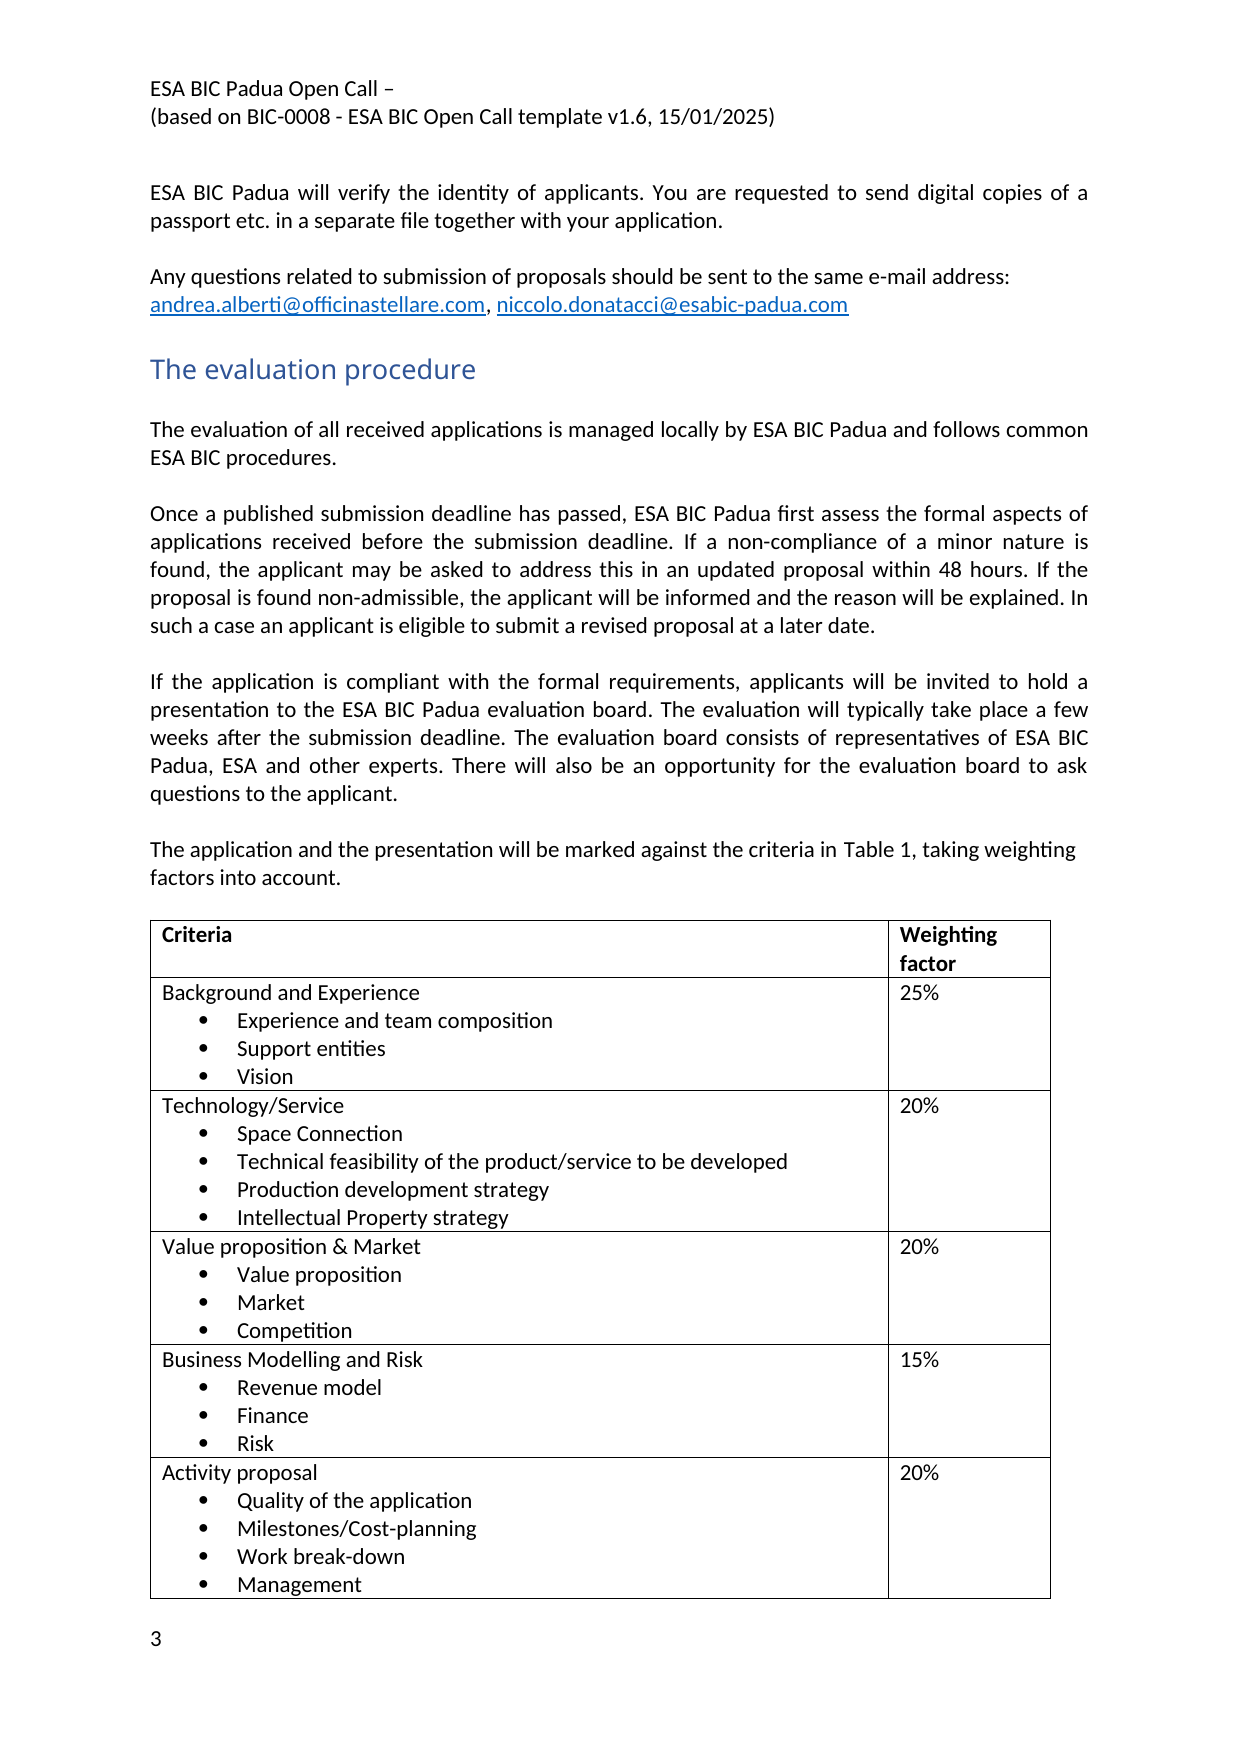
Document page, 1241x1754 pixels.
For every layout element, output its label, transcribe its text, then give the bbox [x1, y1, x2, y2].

text ESA BIC Padua will verify the identity of applicants. You are requested to send digital copies of a passport etc. in a separate file together with your application. [150, 178, 1090, 234]
table_header Criteria [151, 921, 888, 977]
text The application and the presentation will be marked against the criteria in Table 1, taking weighting factors into account. [150, 836, 1090, 892]
table_header Weighting factor [889, 921, 1050, 977]
table_cell 15% [889, 1345, 1050, 1457]
table_cell Technology/Service Space Connection Technical feasibility of the product/service to be developed Production development strategy Intellectual Property strategy [151, 1091, 888, 1231]
table_cell 20% [889, 1458, 1050, 1598]
table_cell 20% [889, 1232, 1050, 1344]
table_cell 20% [889, 1091, 1050, 1231]
table_cell Background and Experience Experience and team composition Support entities Vision [151, 978, 888, 1090]
text If the application is compliant with the formal requirements, applicants will be invited to hold a presentation to the ESA BIC Padua evaluation board. The evaluation will typically take place a few weeks after the submission deadline. The evaluation board consists of representatives of ESA BIC Padua, ESA and other experts. There will also be an opportunity for the evaluation board to ask questions to the applicant. [150, 667, 1090, 807]
table_cell 25% [889, 978, 1050, 1090]
text Any questions related to submission of proposals should be sent to the same e-mail address: andrea.alberti@officinastellare.com, niccolo.donatacci@esabic-padua.com [150, 262, 1090, 318]
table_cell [151, 1458, 888, 1598]
table_cell Value proposition & Market Value proposition Market Competition [151, 1232, 888, 1344]
table_cell Business Modelling and Risk Revenue model Finance Risk [151, 1345, 888, 1457]
text The evaluation of all received applications is managed locally by ESA BIC Padua and follows common ESA BIC procedures. [150, 415, 1090, 471]
text Once a published submission deadline has passed, ESA BIC Padua first assess the formal aspects of applications received before the submission deadline. If a non-compliance of a minor nature is found, the applicant may be asked to address this in an updated proposal within 48 hours. If the proposal is found non-admissible, the applicant will be informed and the reason will be explained. In such a case an applicant is eligible to submit a revised proposal at a later date. [150, 499, 1090, 639]
subtitle The evaluation procedure [150, 350, 1090, 387]
